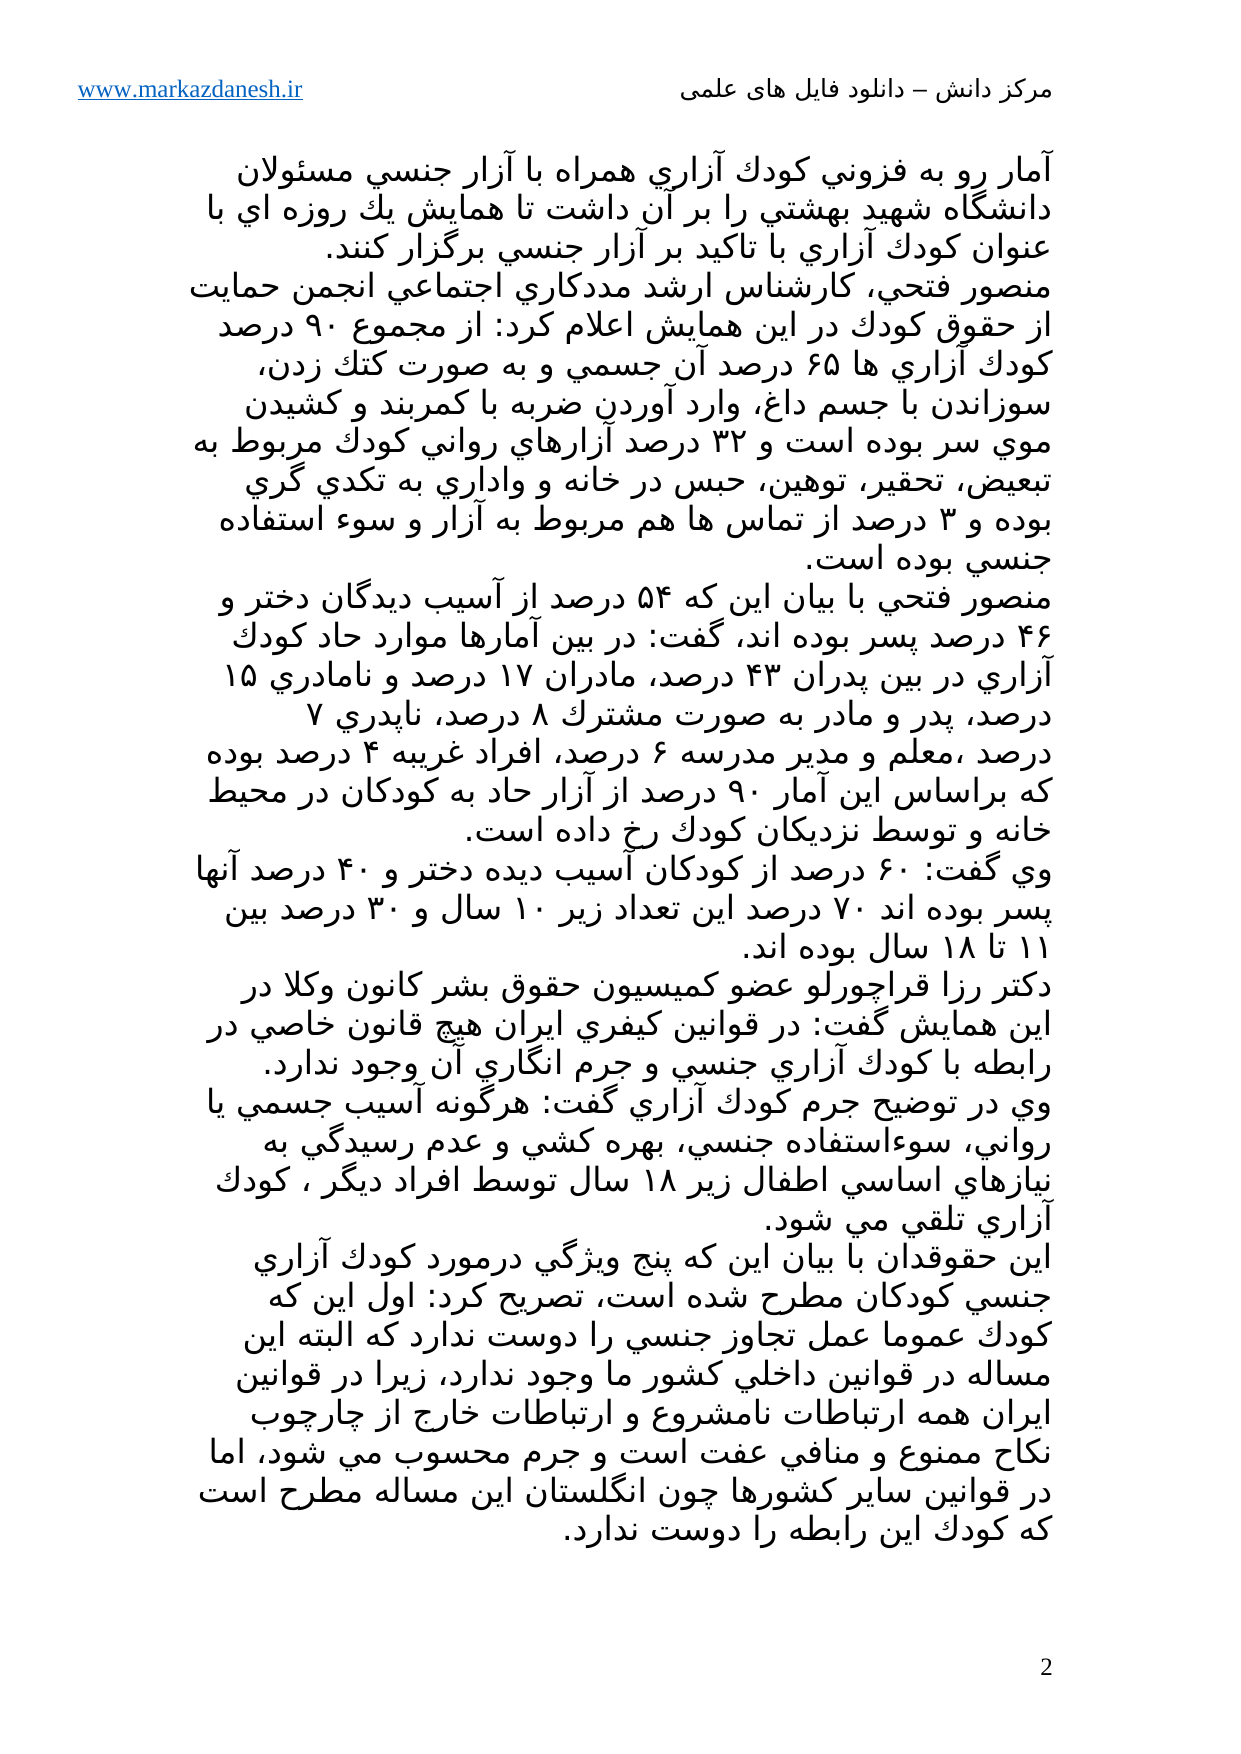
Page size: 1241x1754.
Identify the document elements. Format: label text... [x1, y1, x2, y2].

text وي گفت: ۶۰ درصد از كودكان آسيب ديده دختر و ۴۰ درصد آنها پسر بوده اند ۷۰ درصد اين تعداد زير ۱۰ سال و ۳۰ درصد بين ۱۱ تا ۱۸ سال بوده اند. [187, 849, 1053, 966]
text آمار رو به فزوني كودك آزاري همراه با آزار جنسي مسئولان دانشگاه شهيد بهشتي را بر آن داشت تا همايش يك روزه اي با عنوان كودك آزاري با تاكيد بر آزار جنسي برگزار كنند. [187, 150, 1053, 267]
text منصور فتحي با بيان اين كه ۵۴ درصد از آسيب ديدگان دختر و ۴۶ درصد پسر بوده اند، گفت: در بين آمارها موارد حاد كودك آزاري در بين پدران ۴۳ درصد، مادران ۱۷ درصد و نامادري ۱۵ درصد، پدر و مادر به صورت مشترك ۸ درصد، ناپدري ۷ درصد ،معلم و مدير مدرسه ۶ درصد، افراد غريبه ۴ درصد بوده كه براساس اين آمار ۹۰ درصد از آزار حاد به كودكان در محيط خانه و توسط نزديكان كودك رخ داده است. [187, 577, 1053, 849]
text دكتر رزا قراچورلو عضو كميسيون حقوق بشر كانون وكلا در اين همايش گفت: در قوانين كيفري ايران هيچ قانون خاصي در رابطه با كودك آزاري جنسي و جرم انگاري آن وجود ندارد. [187, 966, 1053, 1082]
text وي در توضيح جرم كودك آزاري گفت: هرگونه آسيب جسمي يا رواني، سوءاستفاده جنسي، بهره كشي و عدم رسيدگي به نيازهاي اساسي اطفال زير ۱۸ سال توسط افراد ديگر ، كودك آزاري تلقي مي شود. [187, 1082, 1053, 1238]
text اين حقوقدان با بيان اين كه پنج ويژگي درمورد كودك آزاري جنسي كودكان مطرح شده است، تصريح كرد: اول اين كه كودك عموما عمل تجاوز جنسي را دوست ندارد كه البته اين مساله در قوانين داخلي كشور ما وجود ندارد، زيرا در قوانين ايران همه ارتباطات نامشروع و ارتباطات خارج از چارچوب نكاح ممنوع و منافي عفت است و جرم محسوب مي شود، اما در قوانين ساير كشورها چون انگلستان اين مساله مطرح است كه كودك اين رابطه را دوست ندارد. [187, 1238, 1053, 1549]
text منصور فتحي، كارشناس ارشد مددكاري اجتماعي انجمن حمايت از حقوق كودك در اين همايش اعلام كرد: از مجموع ۹۰ درصد كودك آزاري ها ۶۵ درصد آن جسمي و به صورت كتك زدن، سوزاندن با جسم داغ، وارد آوردن ضربه با كمربند و كشيدن موي سر بوده است و ۳۲ درصد آزارهاي رواني كودك مربوط به تبعيض، تحقير، توهين، حبس در خانه و واداري به تكدي گري بوده و ۳ درصد از تماس ها هم مربوط به آزار و سوء استفاده جنسي بوده است. [187, 267, 1053, 577]
